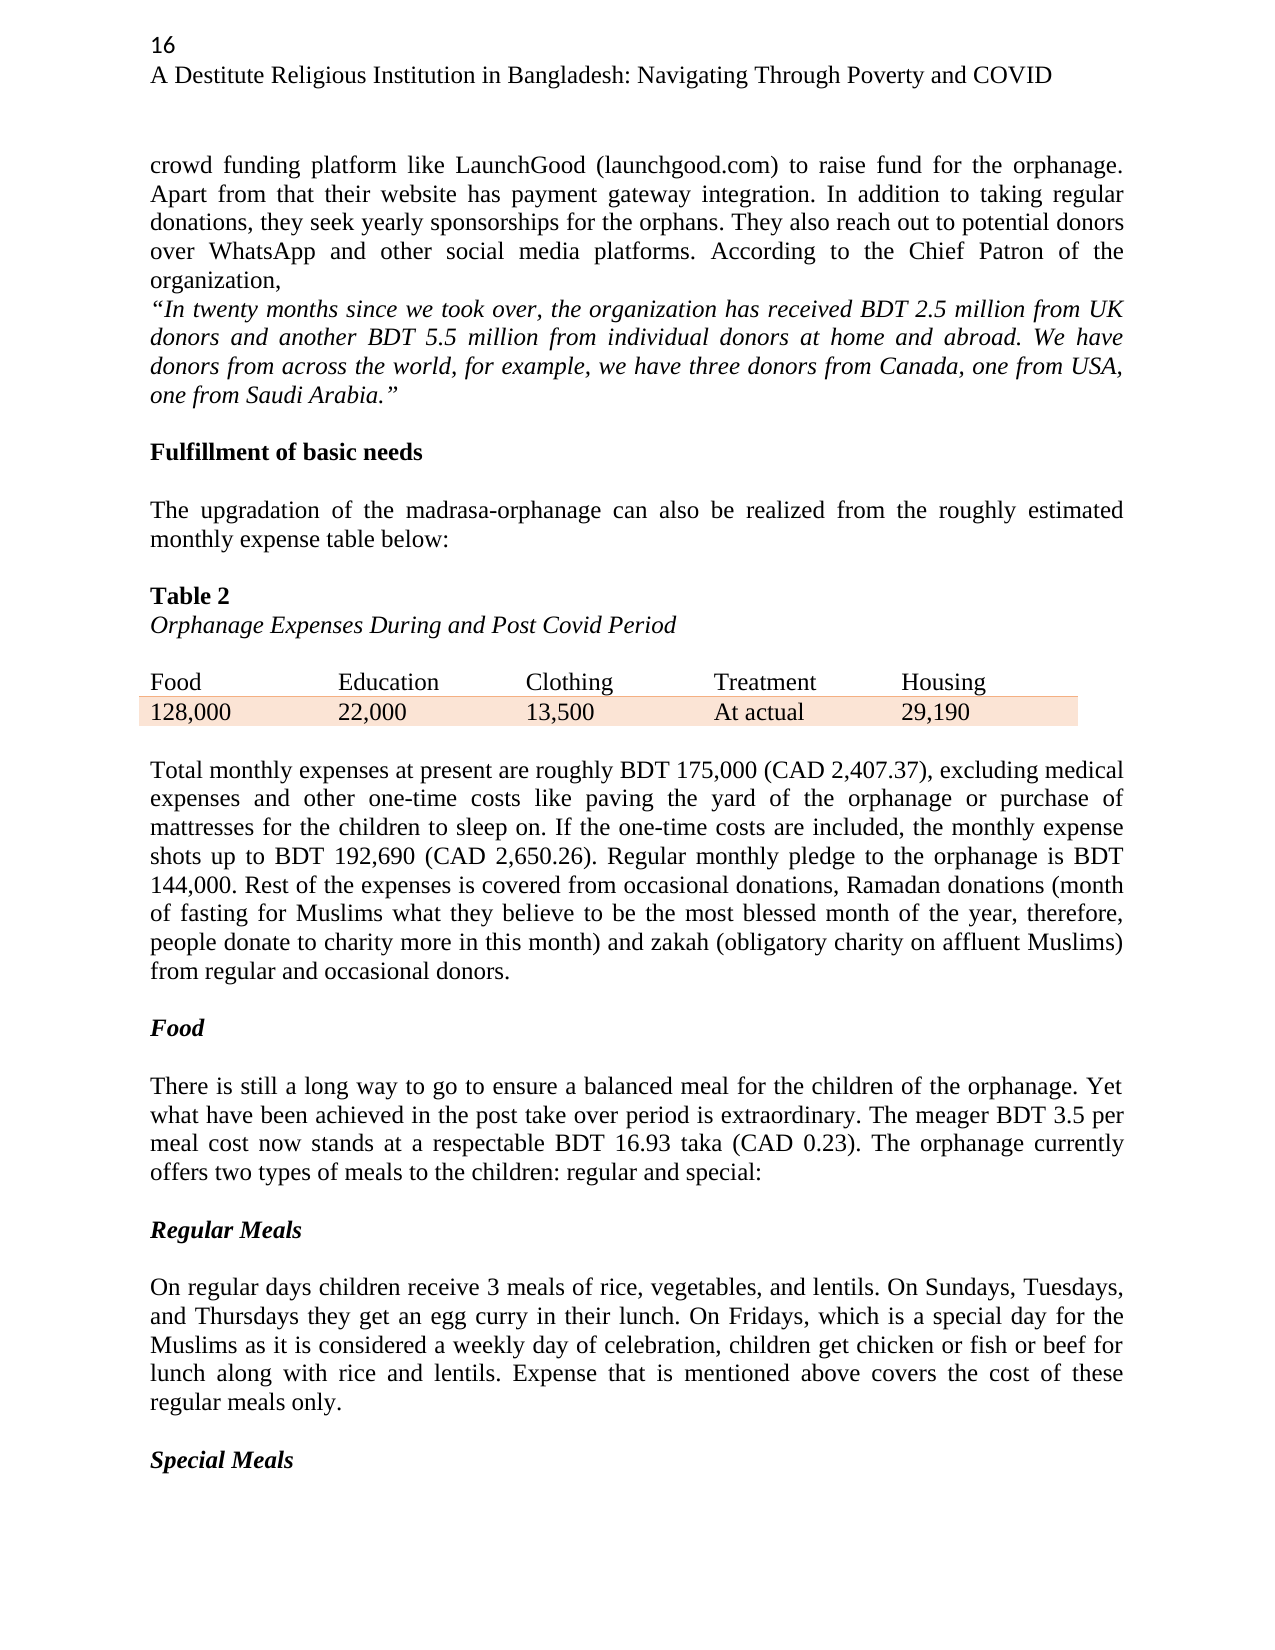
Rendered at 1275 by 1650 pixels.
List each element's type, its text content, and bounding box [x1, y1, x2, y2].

table_header Treatment [702, 668, 890, 696]
text “In twenty months since we took over, the organization has received BDT 2.5 million from UK donors and another BDT 5.5 million from individual donors at home and abroad. We have donors from across the world, for example, we have three donors from Canada, one from USA, one from Saudi Arabia.” [150, 294, 1125, 409]
table_header Housing [890, 668, 1078, 696]
table_cell 29,190 [890, 697, 1078, 726]
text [150, 150, 1125, 294]
text Table 2 [150, 581, 1125, 610]
table_cell At actual [702, 697, 890, 726]
text Fulfillment of basic needs [150, 437, 1125, 466]
text Special Meals [150, 1445, 1125, 1473]
text On regular days children receive 3 meals of rice, vegetables, and lentils. On Sundays, Tuesdays, and Thursdays they get an egg curry in their lunch. On Fridays, which is a special day for the Muslims as it is considered a weekly day of celebration, children get chicken or fish or beef for lunch along with rice and lentils. Expense that is mentioned above covers the cost of these regular meals only. [150, 1272, 1125, 1416]
text Total monthly expenses at present are roughly BDT 175,000 (CAD 2,407.37), excluding medical expenses and other one-time costs like paving the yard of the orphanage or purchase of mattresses for the children to sleep on. If the one-time costs are included, the monthly expense shots up to BDT 192,690 (CAD 2,650.26). Regular monthly pledge to the orphanage is BDT 144,000. Rest of the expenses is covered from occasional donations, Ramadan donations (month of fasting for Muslims what they believe to be the most blessed month of the year, therefore, people donate to charity more in this month) and zakah (obligatory charity on affluent Muslims) from regular and occasional donors. [150, 755, 1125, 985]
text Food [150, 1013, 1125, 1042]
text There is still a long way to go to ensure a balanced meal for the children of the orphanage. Yet what have been achieved in the post take over period is extraordinary. The meager BDT 3.5 per meal cost now stands at a respectable BDT 16.93 taka (CAD 0.23). The orphanage currently offers two types of meals to the children: regular and special: [150, 1071, 1125, 1186]
text Regular Meals [150, 1215, 1125, 1243]
table_cell 13,500 [514, 697, 702, 726]
table_cell 22,000 [327, 697, 514, 726]
table_header Clothing [514, 668, 702, 696]
table_cell 128,000 [139, 697, 327, 726]
table_header Food [139, 668, 327, 696]
text Orphanage Expenses During and Post Covid Period [150, 610, 1125, 639]
text The upgradation of the madrasa-orphanage can also be realized from the roughly estimated monthly expense table below: [150, 495, 1125, 552]
table_header Education [327, 668, 514, 696]
